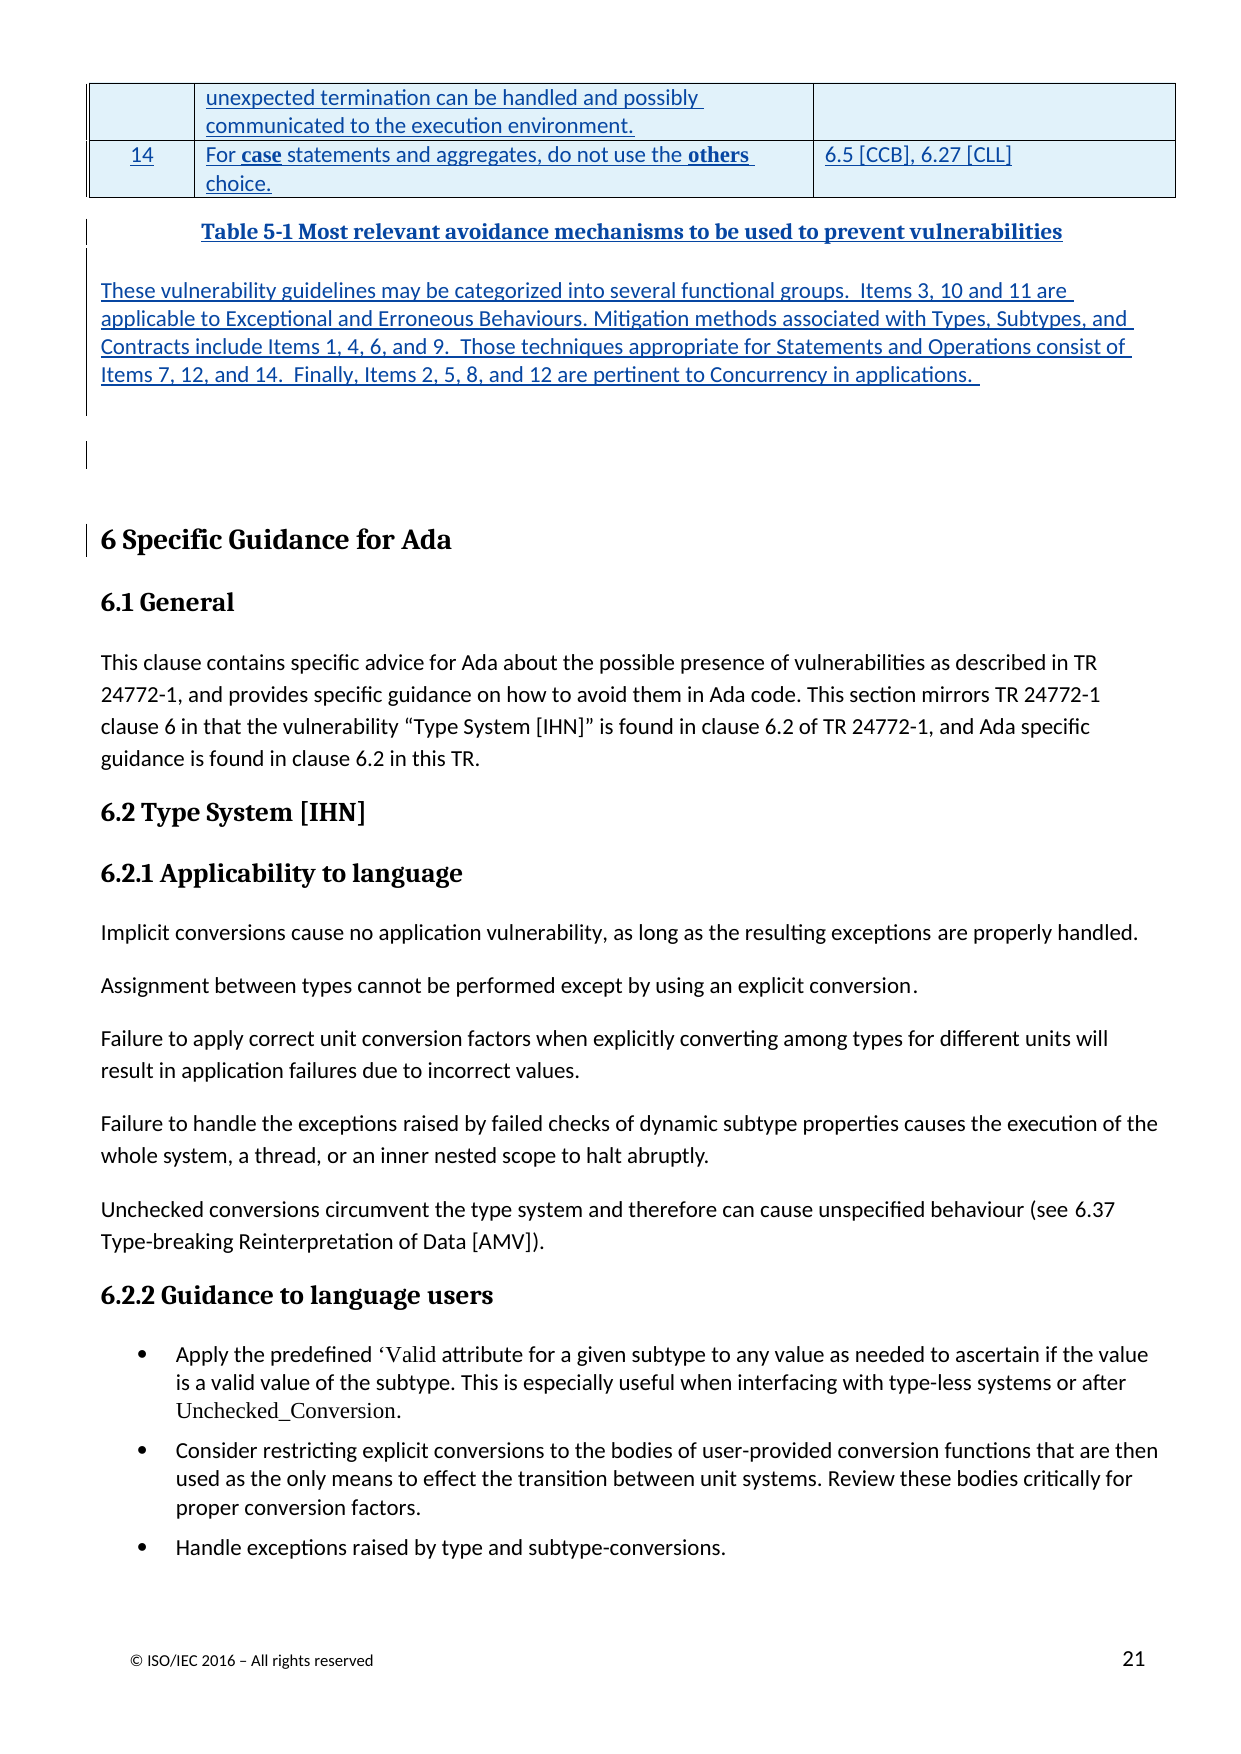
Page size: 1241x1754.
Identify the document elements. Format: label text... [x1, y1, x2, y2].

subtitle 6.1 General [101, 587, 1164, 618]
subtitle 6.2.1 Applicability to language [101, 858, 1164, 889]
text This clause contains specific advice for Ada about the possible presence of vulnerabilities as described in TR 24772-1, and provides specific guidance on how to avoid them in Ada code. This section mirrors TR 24772-1 clause 6 in that the vulnerability “Type System [IHN]” is found in clause 6.2 of TR 24772-1, and Ada specific guidance is found in clause 6.2 in this TR. [101, 648, 1164, 772]
subtitle 6 Specific Guidance for Ada [101, 523, 1164, 557]
list Apply the predefined ‘Valid attribute for a given subtype to any value as needed to ascertain if the value is a valid value of the subtype. This is especially useful when interfacing with type-less systems or after Unchecked_Conversion. [138, 1340, 1164, 1424]
text Failure to apply correct unit conversion factors when explicitly converting among types for different units will result in application failures due to incorrect values. [101, 1024, 1164, 1084]
subtitle 6.2.2 Guidance to language users [101, 1280, 1164, 1311]
list Consider restricting explicit conversions to the bodies of user-provided conversion functions that are then used as the only means to effect the transition between unit systems. Review these bodies critically for proper conversion factors. [138, 1437, 1164, 1521]
text Implicit conversions cause no application vulnerability, as long as the resulting exceptions are properly handled. [101, 918, 1164, 946]
text Failure to handle the exceptions raised by failed checks of dynamic subtype properties causes the execution of the whole system, a thread, or an inner nested scope to halt abruptly. [101, 1109, 1164, 1170]
text Assignment between types cannot be performed except by using an explicit conversion. [101, 971, 1164, 999]
list Handle exceptions raised by type and subtype-conversions. [138, 1533, 1164, 1561]
subtitle 6.2 Type System [IHN] [101, 797, 1164, 828]
text Unchecked conversions circumvent the type system and therefore can cause unspecified behaviour (see ). [101, 1195, 1164, 1255]
